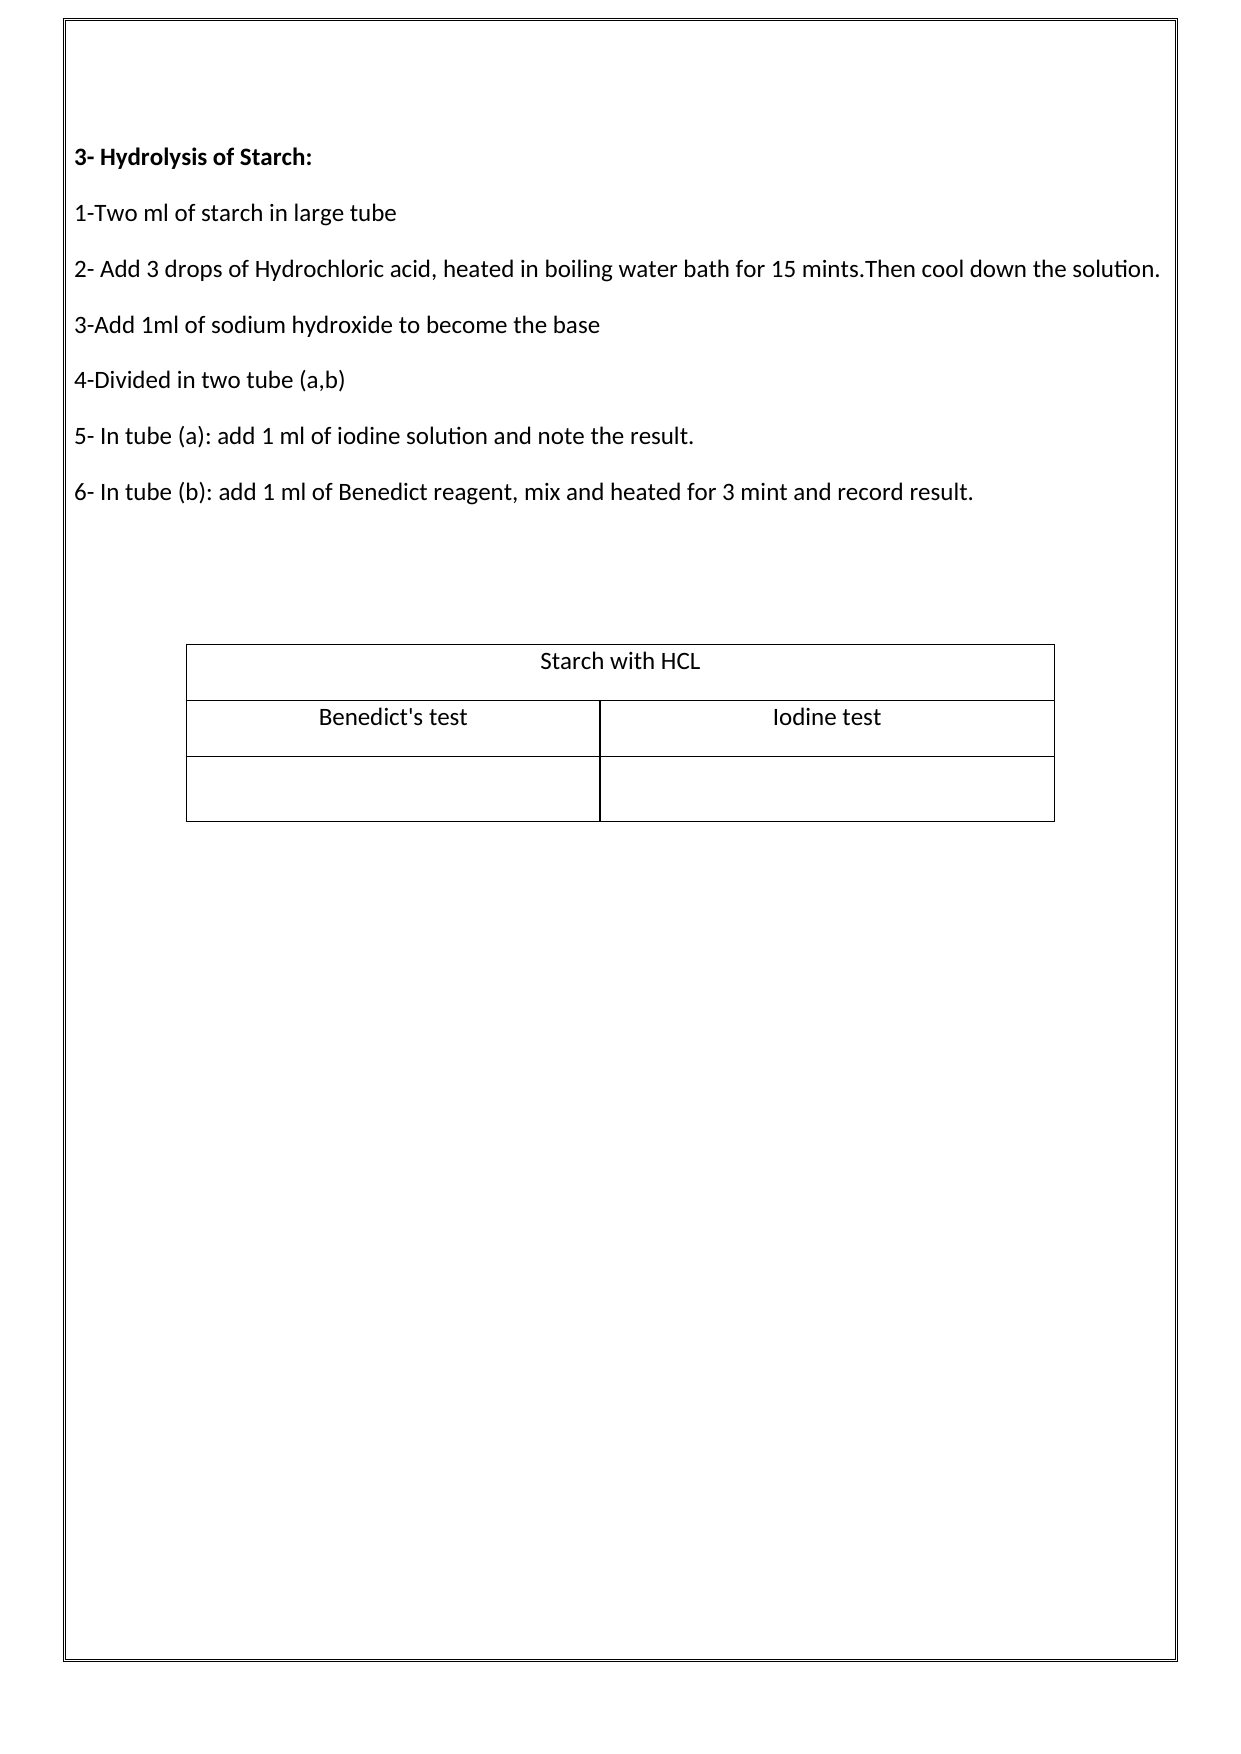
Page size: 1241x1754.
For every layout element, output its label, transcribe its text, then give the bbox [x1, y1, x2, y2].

text 2- Add 3 drops of Hydrochloric acid, heated in boiling water bath for 15 mints.Then cool down the solution. [74, 253, 1167, 283]
table_cell Iodine test [601, 701, 1054, 756]
text 5- In tube (a): add 1 ml of iodine solution and note the result. [74, 420, 1167, 451]
text 6- In tube (b): add 1 ml of Benedict reagent, mix and heated for 3 mint and record result. [74, 476, 1167, 507]
text 4-Divided in two tube (a,b) [74, 364, 1167, 395]
text 3- Hydrolysis of Starch: [74, 141, 1167, 172]
table_header Starch with HCL [187, 645, 1054, 700]
text 1-Two ml of starch in large tube [74, 197, 1167, 228]
table_cell Benedict's test [187, 701, 599, 756]
text 3-Add 1ml of sodium hydroxide to become the base [74, 309, 1167, 339]
table_cell [601, 757, 1054, 821]
table_cell [187, 757, 599, 821]
